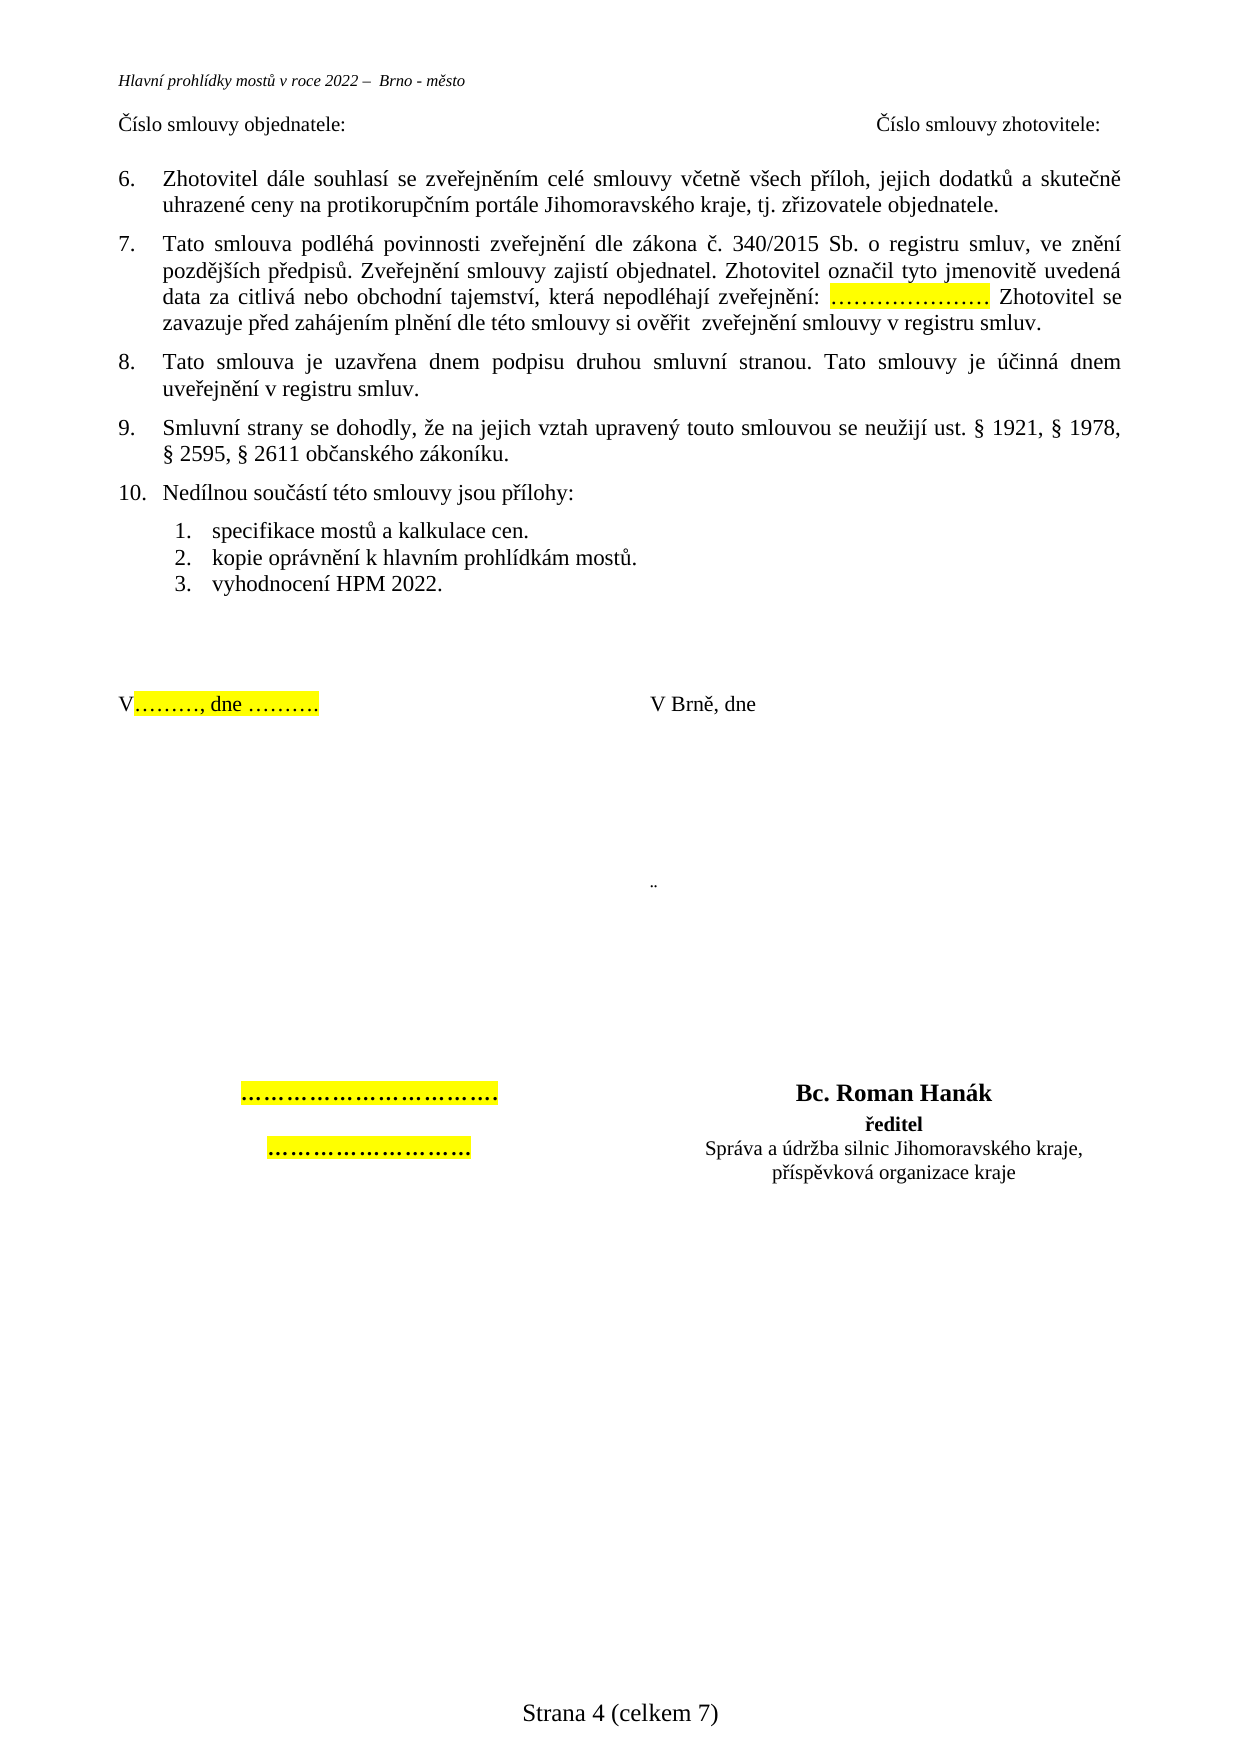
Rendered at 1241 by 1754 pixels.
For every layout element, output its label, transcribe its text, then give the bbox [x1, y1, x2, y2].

list Nedílnou součástí této smlouvy jsou přílohy: [118, 479, 1122, 505]
list specifikace mostů a kalkulace cen. [174, 518, 1122, 544]
table_cell ……………………… [107, 1111, 632, 1184]
table_header ……………………………. [107, 1074, 632, 1111]
list Tato smlouva je uzavřena dnem podpisu druhou smluvní stranou. Tato smlouvy je účinná dnem uveřejnění v registru smluv. [118, 348, 1122, 401]
table_header V Brně, dne ¨ [639, 603, 1170, 1030]
list kopie oprávnění k hlavním prohlídkám mostů. [174, 544, 1122, 570]
list Zhotovitel dále souhlasí se zveřejněním celé smlouvy včetně všech příloh, jejich dodatků a skutečně uhrazené ceny na protikorupčním portále Jihomoravského kraje, tj. zřizovatele objednatele. [118, 165, 1122, 218]
table_header Bc. Roman Hanák [632, 1074, 1156, 1111]
list Smluvní strany se dohodly, že na jejich vztah upravený touto smlouvou se neužijí ust. § 1921, § 1978, § 2595, § 2611 občanského zákoníku. [118, 413, 1122, 466]
list Tato smlouva podléhá povinnosti zveřejnění dle zákona č. 340/2015 Sb. o registru smluv, ve znění pozdějších předpisů. Zveřejnění smlouvy zajistí objednatel. Zhotovitel označil tyto jmenovitě uvedená data za citlivá nebo obchodní tajemství, která nepodléhají zveřejnění: ………………… Zhotovitel se zavazuje před zahájením plnění dle této smlouvy si ověřit zveřejnění smlouvy v registru smluv. [118, 230, 1122, 336]
table_cell ředitel Správa a údržba silnic Jihomoravského kraje, příspěvková organizace kraje [632, 1111, 1156, 1184]
list vyhodnocení HPM 2022. [174, 570, 1122, 597]
table_header V………, dne ………. [107, 603, 638, 1030]
